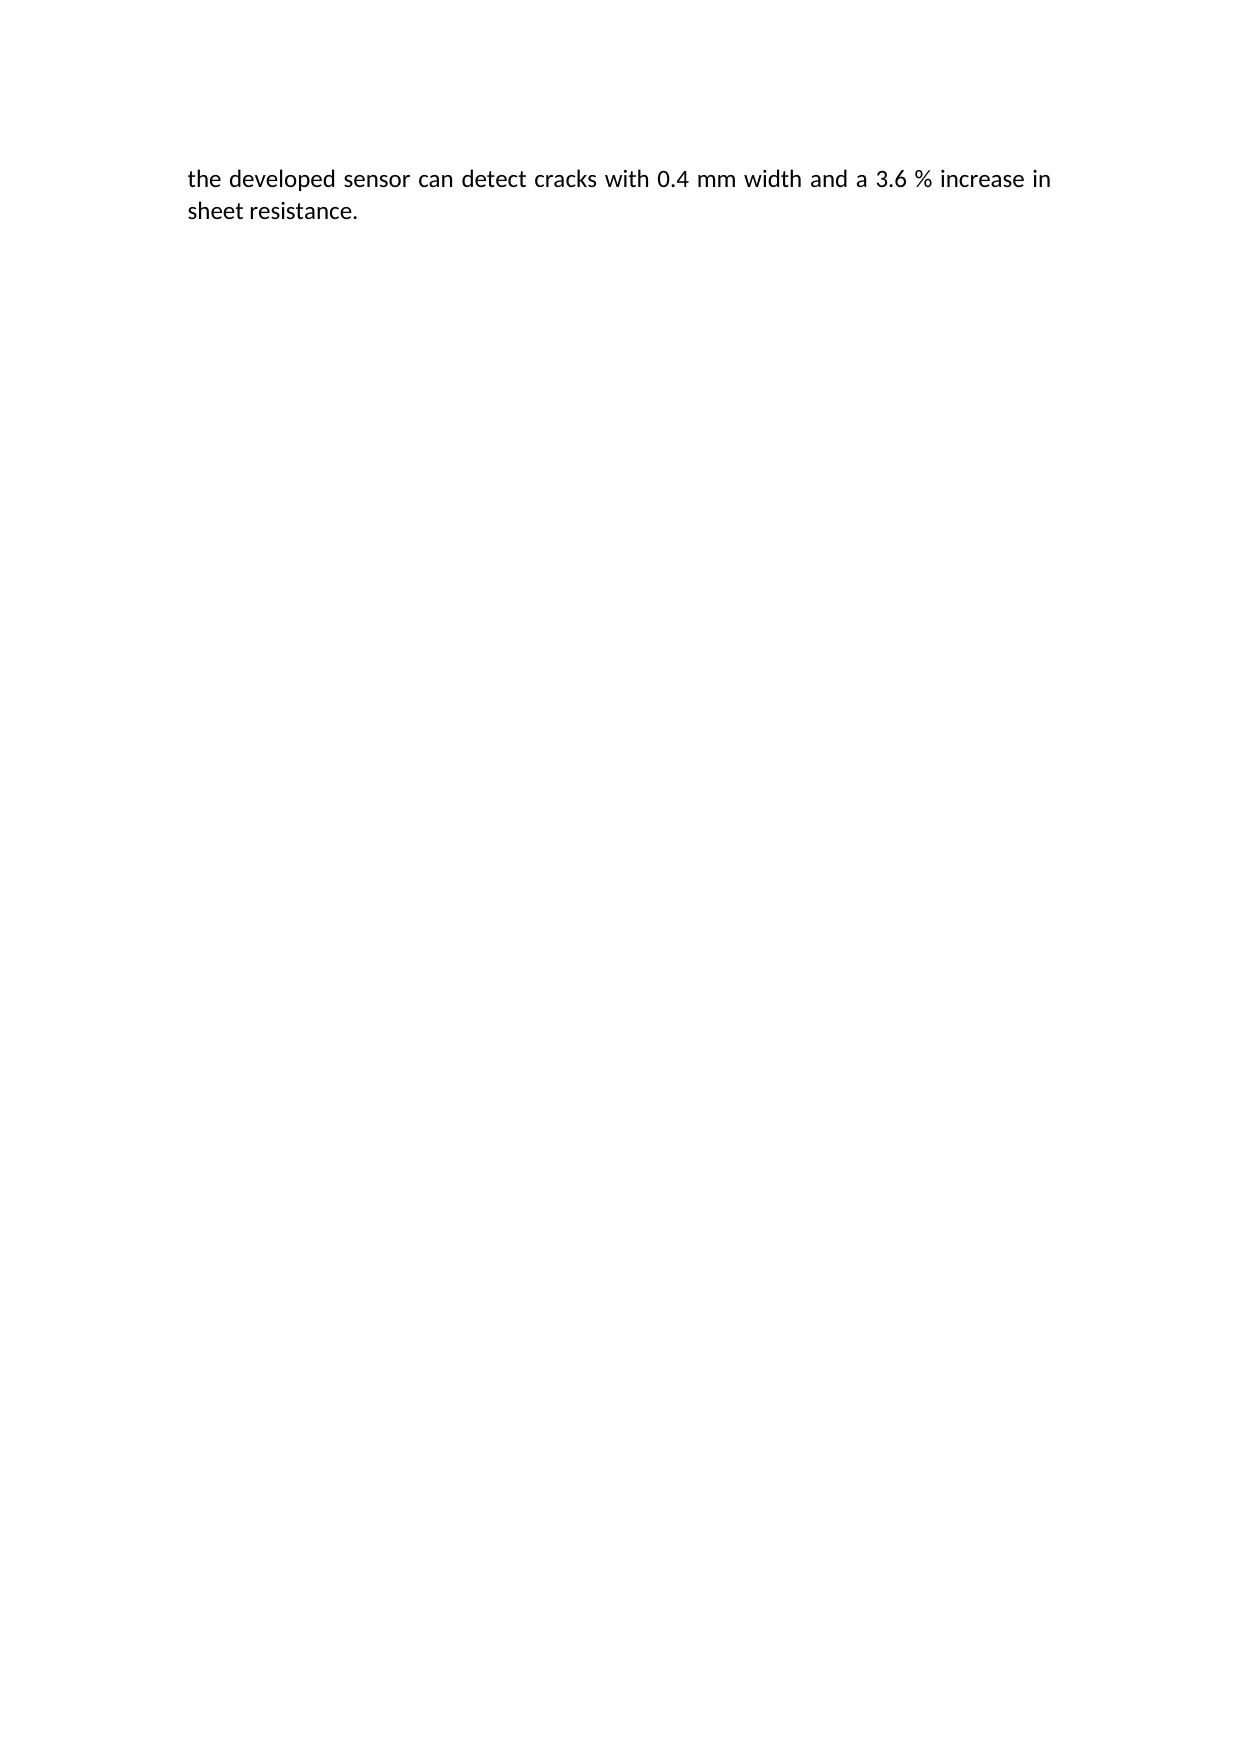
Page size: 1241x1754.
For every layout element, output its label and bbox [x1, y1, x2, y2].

text [187, 162, 1053, 227]
